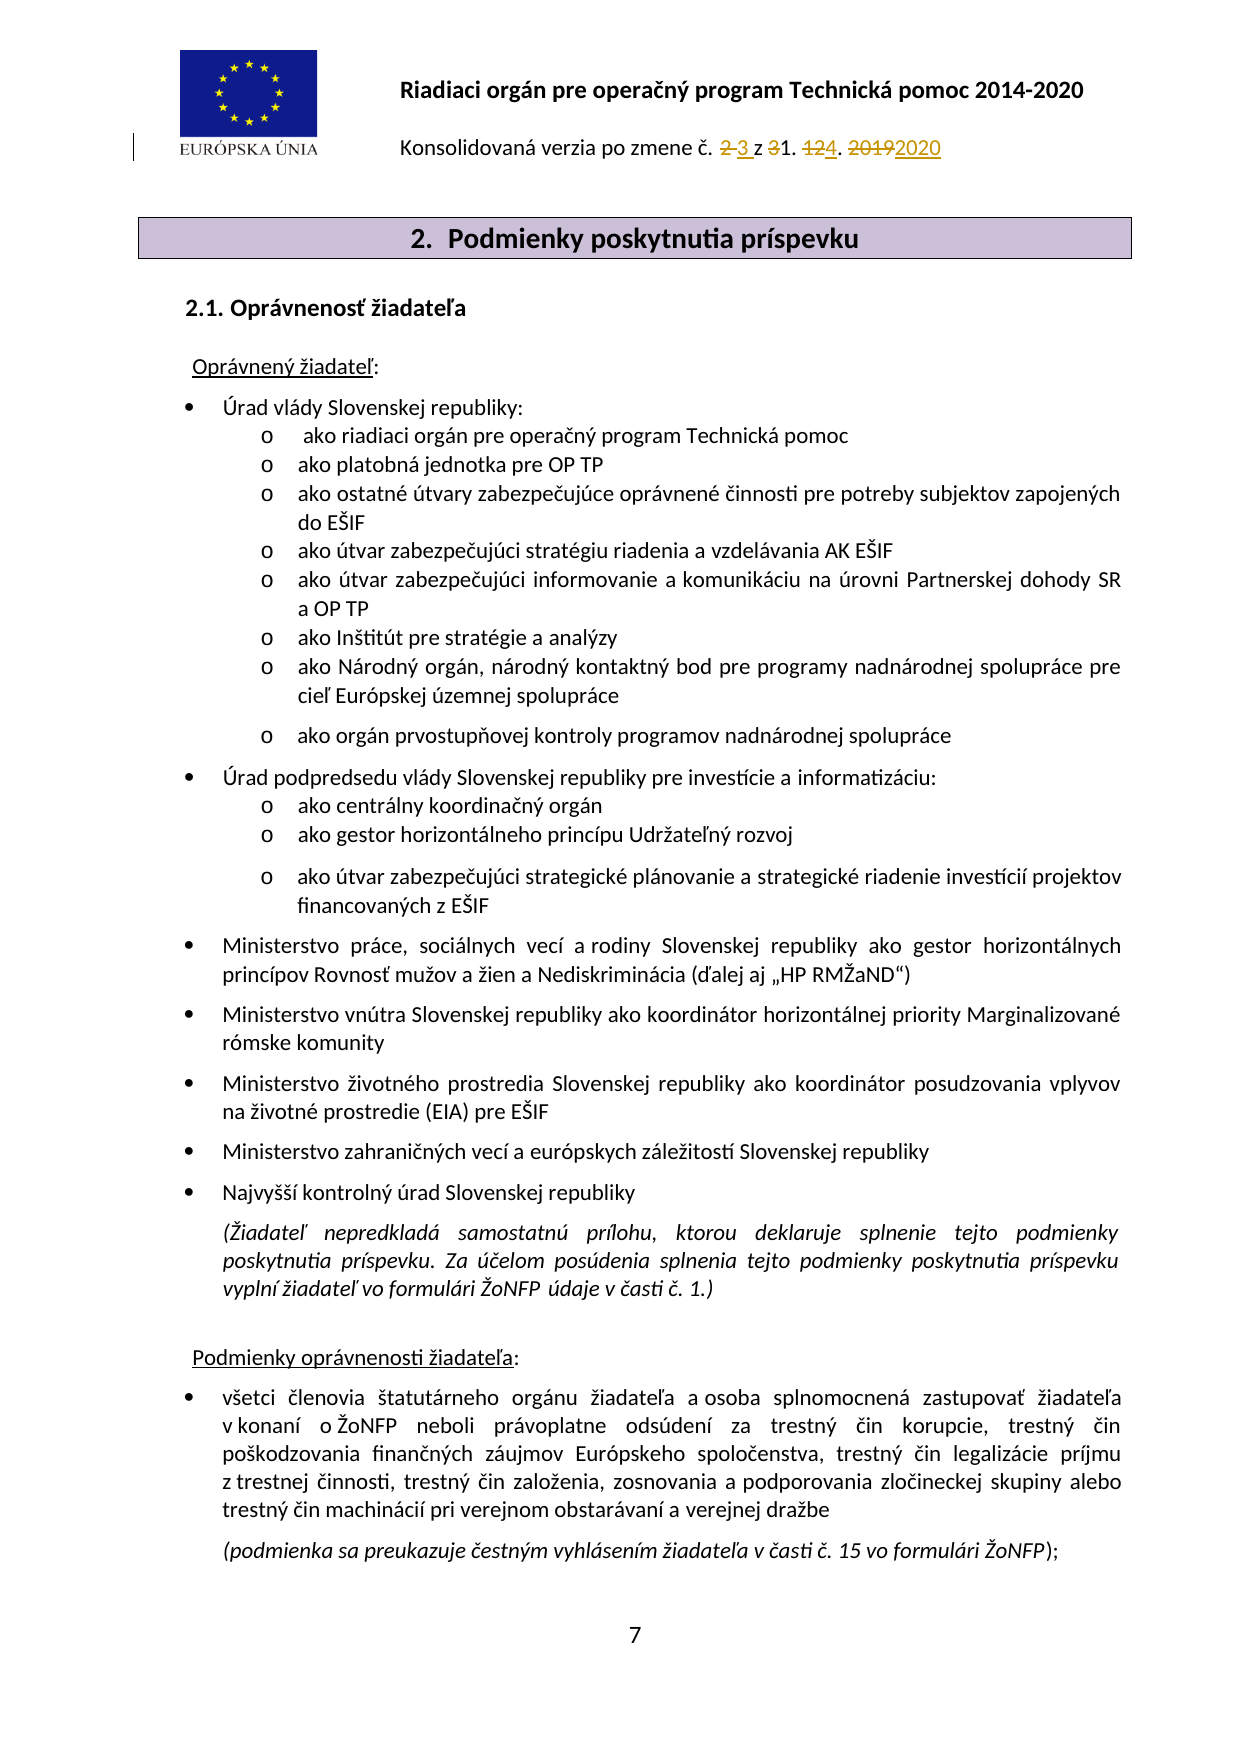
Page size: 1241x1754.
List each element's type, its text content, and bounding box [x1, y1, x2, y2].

list Ministerstvo práce, sociálnych vecí a rodiny Slovenskej republiky ako gestor horizontálnych princípov Rovnosť mužov a žien a Nediskriminácia (ďalej aj „HP RMŽaND“) [185, 932, 1122, 988]
list všetci členovia štatutárneho orgánu žiadateľa a osoba splnomocnená zastupovať žiadateľa v konaní o ŽoNFP neboli právoplatne odsúdení za trestný čin korupcie, trestný čin poškodzovania finančných záujmov Európskeho spoločenstva, trestný čin legalizácie príjmu z trestnej činnosti, trestný čin založenia, zosnovania a podporovania zločineckej skupiny alebo trestný čin machinácií pri verejnom obstarávaní a verejnej dražbe [185, 1383, 1122, 1523]
list Ministerstvo životného prostredia Slovenskej republiky ako koordinátor posudzovania vplyvov na životné prostredie (EIA) pre EŠIF [185, 1069, 1122, 1125]
list ako centrálny koordinačný orgán [260, 791, 1122, 820]
list ako útvar zabezpečujúci informovanie a komunikáciu na úrovni Partnerskej dohody SR a OP TP [260, 565, 1122, 623]
picture [179, 50, 318, 155]
list ako Národný orgán, národný kontaktný bod pre programy nadnárodnej spolupráce pre cieľ Európskej územnej spolupráce [260, 652, 1122, 709]
list Oprávnenosť žiadateľa [185, 292, 1122, 323]
list ako platobná jednotka pre OP TP [260, 450, 1122, 479]
list ako gestor horizontálneho princípu Udržateľný rozvoj [260, 820, 1122, 849]
list ako ostatné útvary zabezpečujúce oprávnené činnosti pre potreby subjektov zapojených do EŠIF [260, 479, 1122, 536]
list Ministerstvo zahraničných vecí a európskych záležitostí Slovenskej republiky [185, 1137, 1122, 1165]
list ako útvar zabezpečujúci strategické plánovanie a strategické riadenie investícií projektov financovaných z EŠIF [260, 862, 1122, 919]
list ako riadiaci orgán pre operačný program Technická pomoc [260, 421, 1122, 450]
list ako útvar zabezpečujúci stratégiu riadenia a vzdelávania AK EŠIF [260, 536, 1122, 565]
list Ministerstvo vnútra Slovenskej republiky ako koordinátor horizontálnej priority Marginalizované rómske komunity [185, 1000, 1122, 1056]
list ako Inštitút pre stratégie a analýzy [260, 623, 1122, 652]
list Podmienky poskytnutia príspevku [139, 218, 1131, 258]
list ako orgán prvostupňovej kontroly programov nadnárodnej spolupráce [260, 721, 1122, 751]
list Úrad vlády Slovenskej republiky: [185, 393, 1122, 421]
list Úrad podpredsedu vlády Slovenskej republiky pre investície a informatizáciu: [185, 763, 1122, 791]
list (podmienka sa preukazuje čestným vyhlásením žiadateľa v časti č. 15 vo formulári ŽoNFP); [223, 1536, 1122, 1564]
text Oprávnený žiadateľ: [192, 352, 1122, 380]
list (Žiadateľ nepredkladá samostatnú prílohu, ktorou deklaruje splnenie tejto podmienky poskytnutia príspevku. Za účelom posúdenia splnenia tejto podmienky poskytnutia príspevku vyplní žiadateľ vo formulári ŽoNFP údaje v časti č. 1.) [223, 1218, 1122, 1302]
list Najvyšší kontrolný úrad Slovenskej republiky [185, 1178, 1122, 1206]
list Podmienky oprávnenosti žiadateľa: [192, 1343, 1122, 1371]
